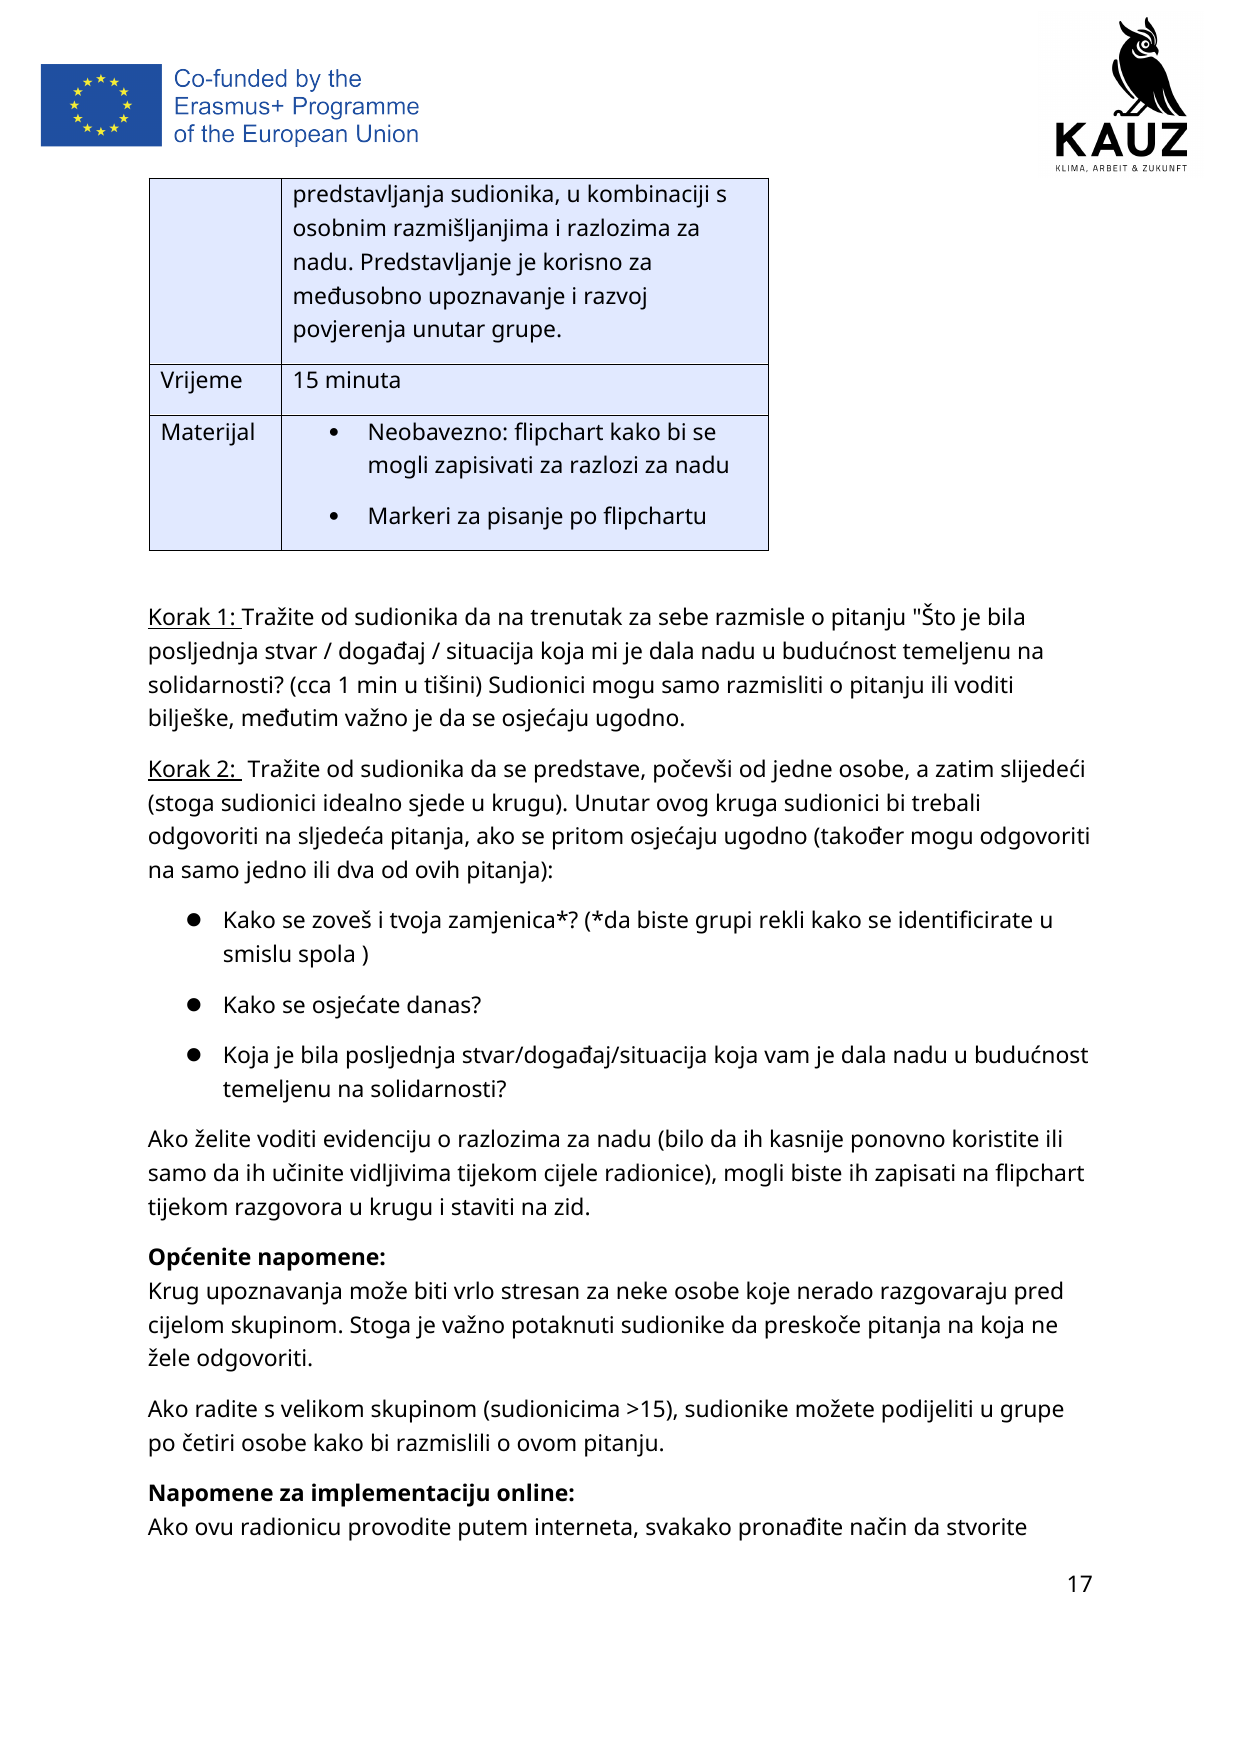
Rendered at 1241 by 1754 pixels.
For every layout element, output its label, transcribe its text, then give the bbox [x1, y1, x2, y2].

table_cell Materijal [150, 416, 281, 550]
table_cell 15 minuta [282, 365, 768, 414]
text Općenite napomene: Krug upoznavanja može biti vrlo stresan za neke osobe koje nerado razgovaraju pred cijelom skupinom. Stoga je važno potaknuti sudionike da preskoče pitanja na koja ne žele odgovoriti. [148, 1241, 1093, 1374]
table_header Pregled [150, 179, 281, 363]
text Korak 1: Tražite od sudionika da na trenutak za sebe razmisle o pitanju "Što je bila posljednja stvar / događaj / situacija koja mi je dala nadu u budućnost temeljenu na solidarnosti? (cca 1 min u tišini) Sudionici mogu samo razmisliti o pitanju ili voditi bilješke, međutim važno je da se osjećaju ugodno. [148, 601, 1093, 734]
list Koja je bila posljednja stvar/događaj/situacija koja vam je dala nadu u budućnost temeljenu na solidarnosti? [185, 1039, 1093, 1104]
table_cell Vrijeme [150, 365, 281, 414]
list Kako se zoveš i tvoja zamjenica*? (*da biste grupi rekli kako se identificirate u smislu spola ) [185, 904, 1093, 969]
picture [40, 64, 419, 147]
list Kako se osjećate danas? [185, 989, 1093, 1020]
text Ako radite s velikom skupinom (sudionicima >15), sudionike možete podijeliti u grupe po četiri osobe kako bi razmislili o ovom pitanju. [148, 1393, 1093, 1458]
text Ako želite voditi evidenciju o razlozima za nadu (bilo da ih kasnije ponovno koristite ili samo da ih učinite vidljivima tijekom cijele radionice), mogli biste ih zapisati na flipchart tijekom razgovora u krugu i staviti na zid. [148, 1123, 1093, 1222]
text Korak 2: Tražite od sudionika da se predstave, počevši od jedne osobe, a zatim slijedeći (stoga sudionici idealno sjede u krugu). Unutar ovog kruga sudionici bi trebali odgovoriti na sljedeća pitanja, ako se pritom osjećaju ugodno (također mogu odgovoriti na samo jedno ili dva od ovih pitanja): [148, 753, 1093, 885]
picture [1038, 11, 1205, 178]
table_cell Neobavezno: flipchart kako bi se mogli zapisivati za razlozi za nadu Markeri za pisanje po flipchartu [282, 416, 768, 550]
